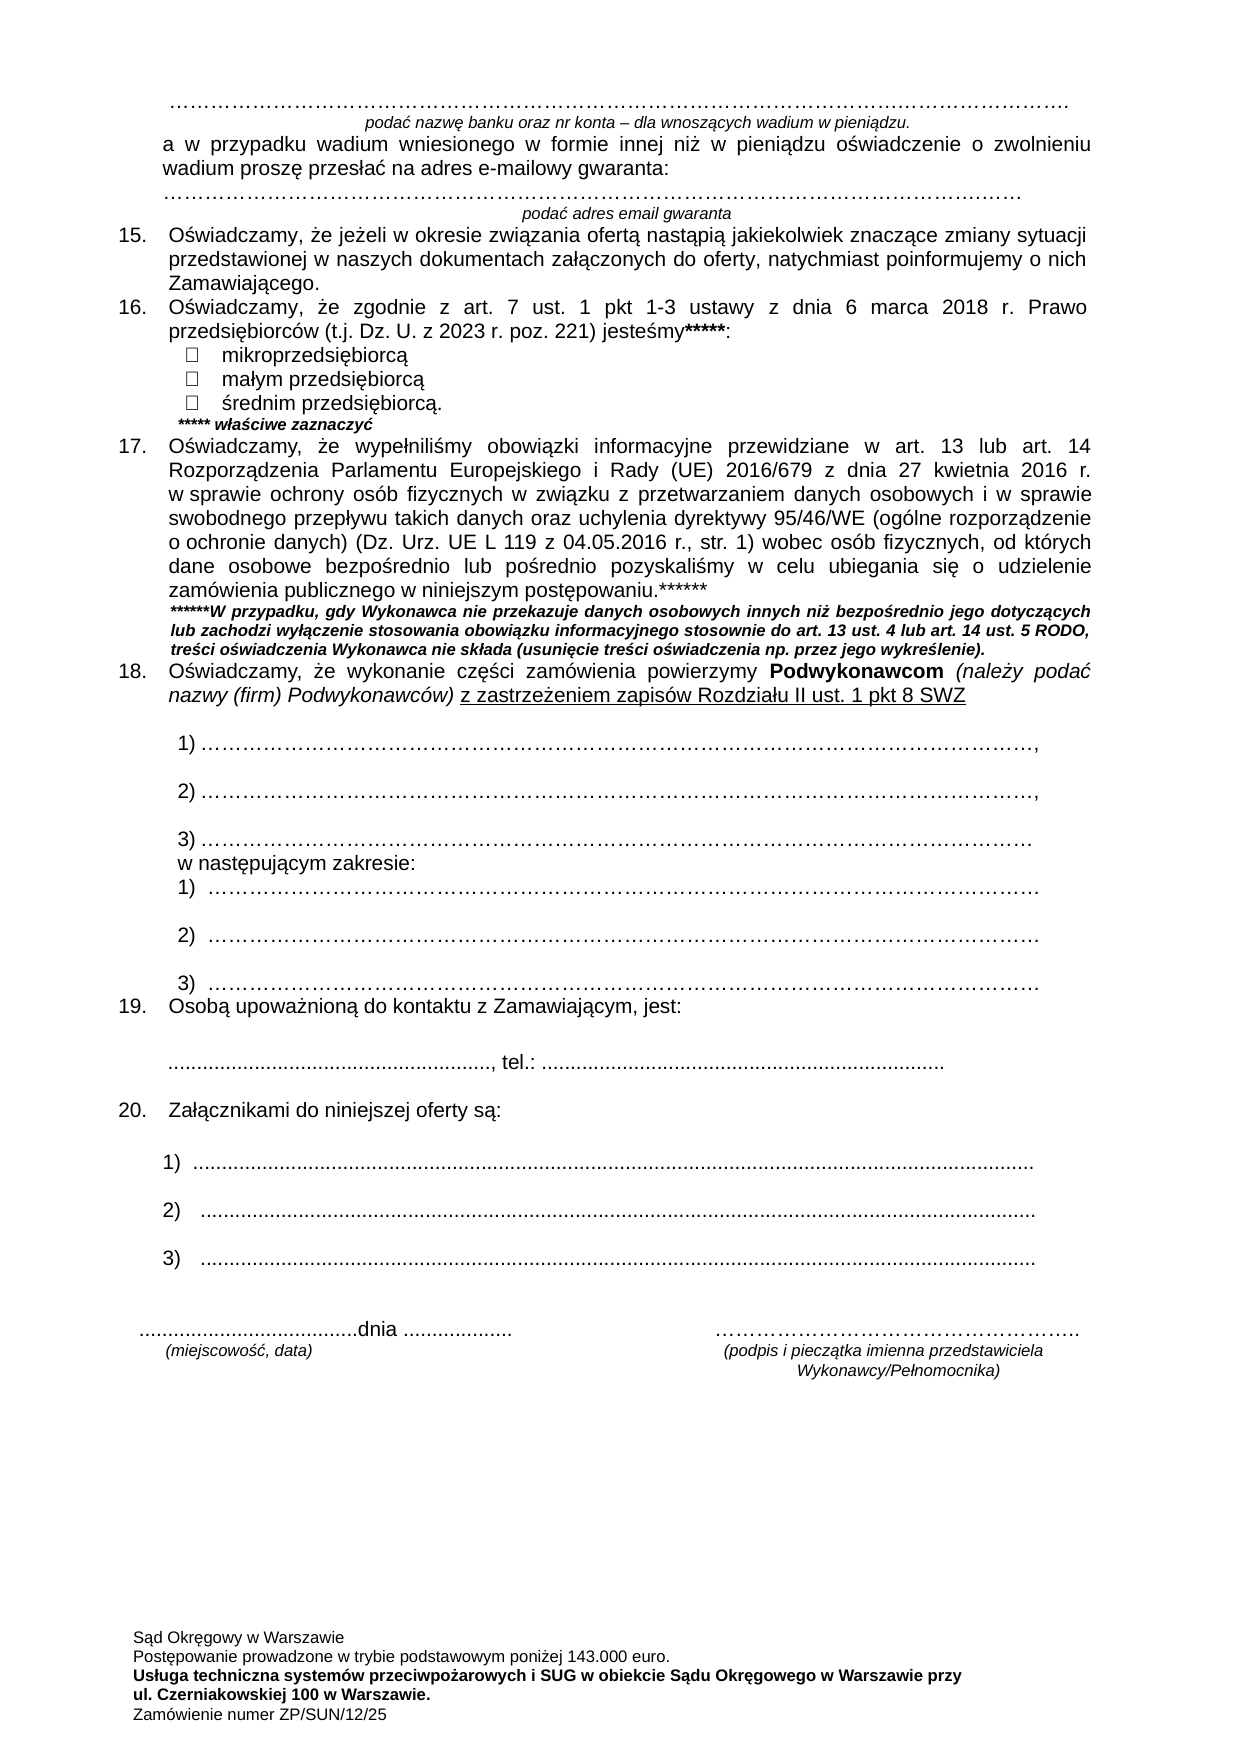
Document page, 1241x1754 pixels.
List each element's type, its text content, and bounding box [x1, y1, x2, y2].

list Załącznikami do niniejszej oferty są: [118, 1098, 1093, 1122]
list podać nazwę banku oraz nr konta – dla wnoszących wadium w pieniądzu. [185, 113, 1093, 132]
text 1) .................................................................................................................................................. [162, 1149, 1093, 1173]
list ………………………………………………………………………………………………………… [177, 970, 1093, 994]
list …………………………………………………………………………………………………………, [148, 731, 1093, 755]
text podać adres email gwaranta [162, 204, 1093, 223]
list ………………………………………………………………………………………………………… [177, 922, 1093, 946]
list ******W przypadku, gdy Wykonawca nie przekazuje danych osobowych innych niż bezpośrednio jego dotyczących lub zachodzi wyłączenie stosowania obowiązku informacyjnego stosownie do art. 13 ust. 4 lub art. 14 ust. 5 RODO, treści oświadczenia Wykonawca nie składa (usunięcie treści oświadczenia np. przez jego wykreślenie). [170, 601, 1093, 659]
list ………………………………………………………………………………………………………… [148, 827, 1093, 851]
text ***** właściwe zaznaczyć [177, 414, 1093, 434]
list Oświadczamy, że zgodnie z art. 7 ust. 1 pkt 1-3 ustawy z dnia 6 marca 2018 r. Prawo przedsiębiorców (t.j. Dz. U. z 2023 r. poz. 221) jesteśmy*****: [118, 295, 1088, 343]
text Wykonawcy/Pełnomocnika) [723, 1360, 1093, 1379]
list Oświadczamy, że wypełniliśmy obowiązki informacyjne przewidziane w art. 13 lub art. 14 Rozporządzenia Parlamentu Europejskiego i Rady (UE) 2016/679 z dnia 27 kwietnia 2016 r. w sprawie ochrony osób fizycznych w związku z przetwarzaniem danych osobowych i w sprawie swobodnego przepływu takich danych oraz uchylenia dyrektywy 95/46/WE (ogólne rozporządzenie o ochronie danych) (Dz. Urz. UE L 119 z 04.05.2016 r., str. 1) wobec osób fizycznych, od których dane osobowe bezpośrednio lub pośrednio pozyskaliśmy w celu ubiegania się o udzielenie zamówienia publicznego w niniejszym postępowaniu.****** [118, 434, 1093, 601]
text (miejscowość, data) (podpis i pieczątka imienna przedstawiciela [133, 1341, 1093, 1360]
list ................................................................................................................................................. [162, 1197, 1093, 1221]
text a w przypadku wadium wniesionego w formie innej niż w pieniądzu oświadczenie o zwolnieniu wadium proszę przesłać na adres e-mailowy gwaranta: [162, 132, 1093, 180]
list mikroprzedsiębiorcą [184, 343, 1093, 367]
list średnim przedsiębiorcą. [184, 391, 1093, 414]
list Oświadczamy, że wykonanie części zamówienia powierzymy Podwykonawcom (należy podać nazwy (firm) Podwykonawców) z zastrzeżeniem zapisów Rozdziału II ust. 1 pkt 8 SWZ [118, 659, 1093, 707]
list Osobą upoważnioną do kontaktu z Zamawiającym, jest: [118, 994, 1093, 1018]
list ………………………………………………………………………………………………………… [177, 874, 1093, 898]
text ........................................................, tel.: ...................................................................... [133, 1050, 1093, 1074]
text w następującym zakresie: [177, 851, 1093, 874]
text …………………………………………………………………………………………………………………. [168, 89, 1093, 113]
text ......................................dnia ................... …………………………………………….. [133, 1317, 1093, 1341]
list Oświadczamy, że jeżeli w okresie związania ofertą nastąpią jakiekolwiek znaczące zmiany sytuacji przedstawionej w naszych dokumentach załączonych do oferty, natychmiast poinformujemy o nich Zamawiającego. [118, 223, 1088, 295]
text ……………………………………………………………………………………………………….…… [162, 180, 1093, 204]
list małym przedsiębiorcą [184, 367, 1093, 391]
list …………………………………………………………………………………………………………, [148, 779, 1093, 803]
list ................................................................................................................................................. [162, 1245, 1093, 1269]
